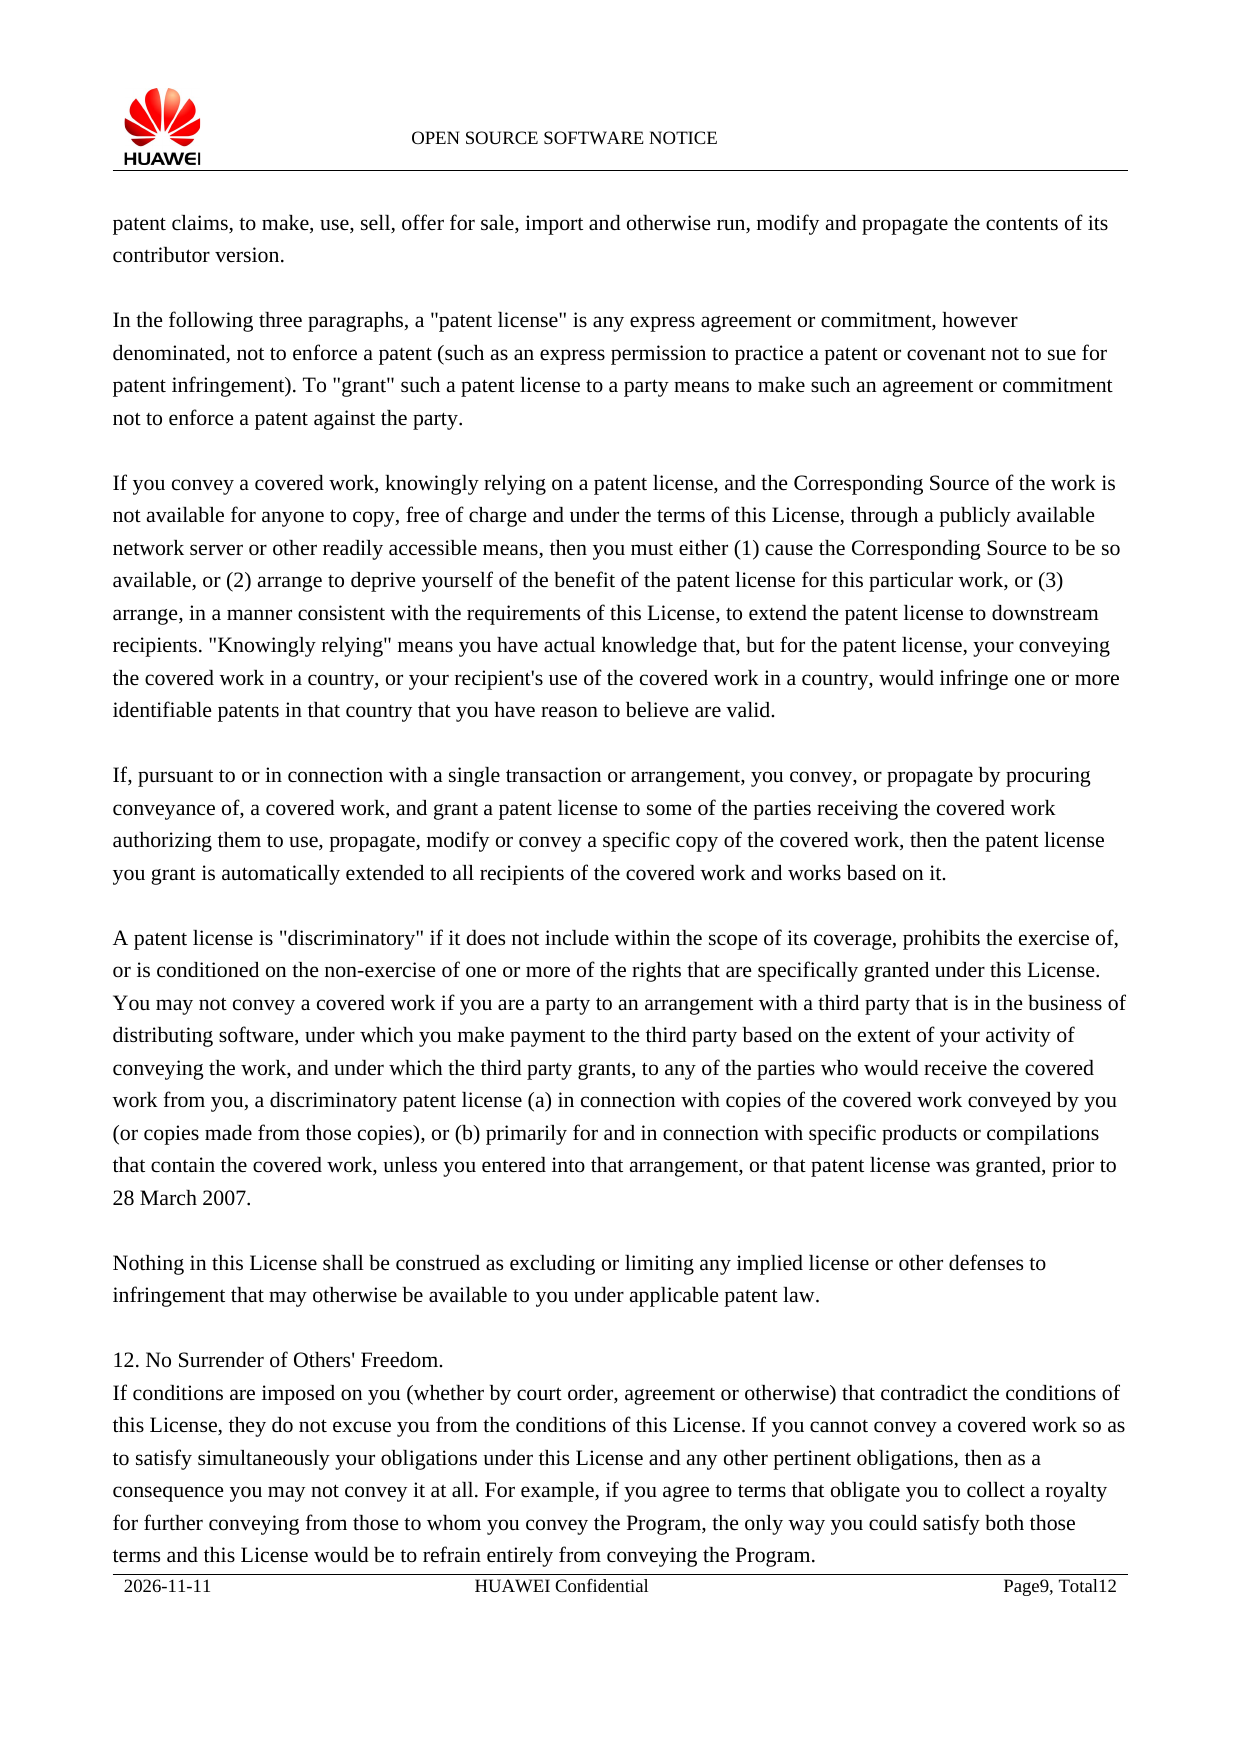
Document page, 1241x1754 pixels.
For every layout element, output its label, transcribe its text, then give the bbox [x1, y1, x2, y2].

picture [124, 88, 201, 165]
